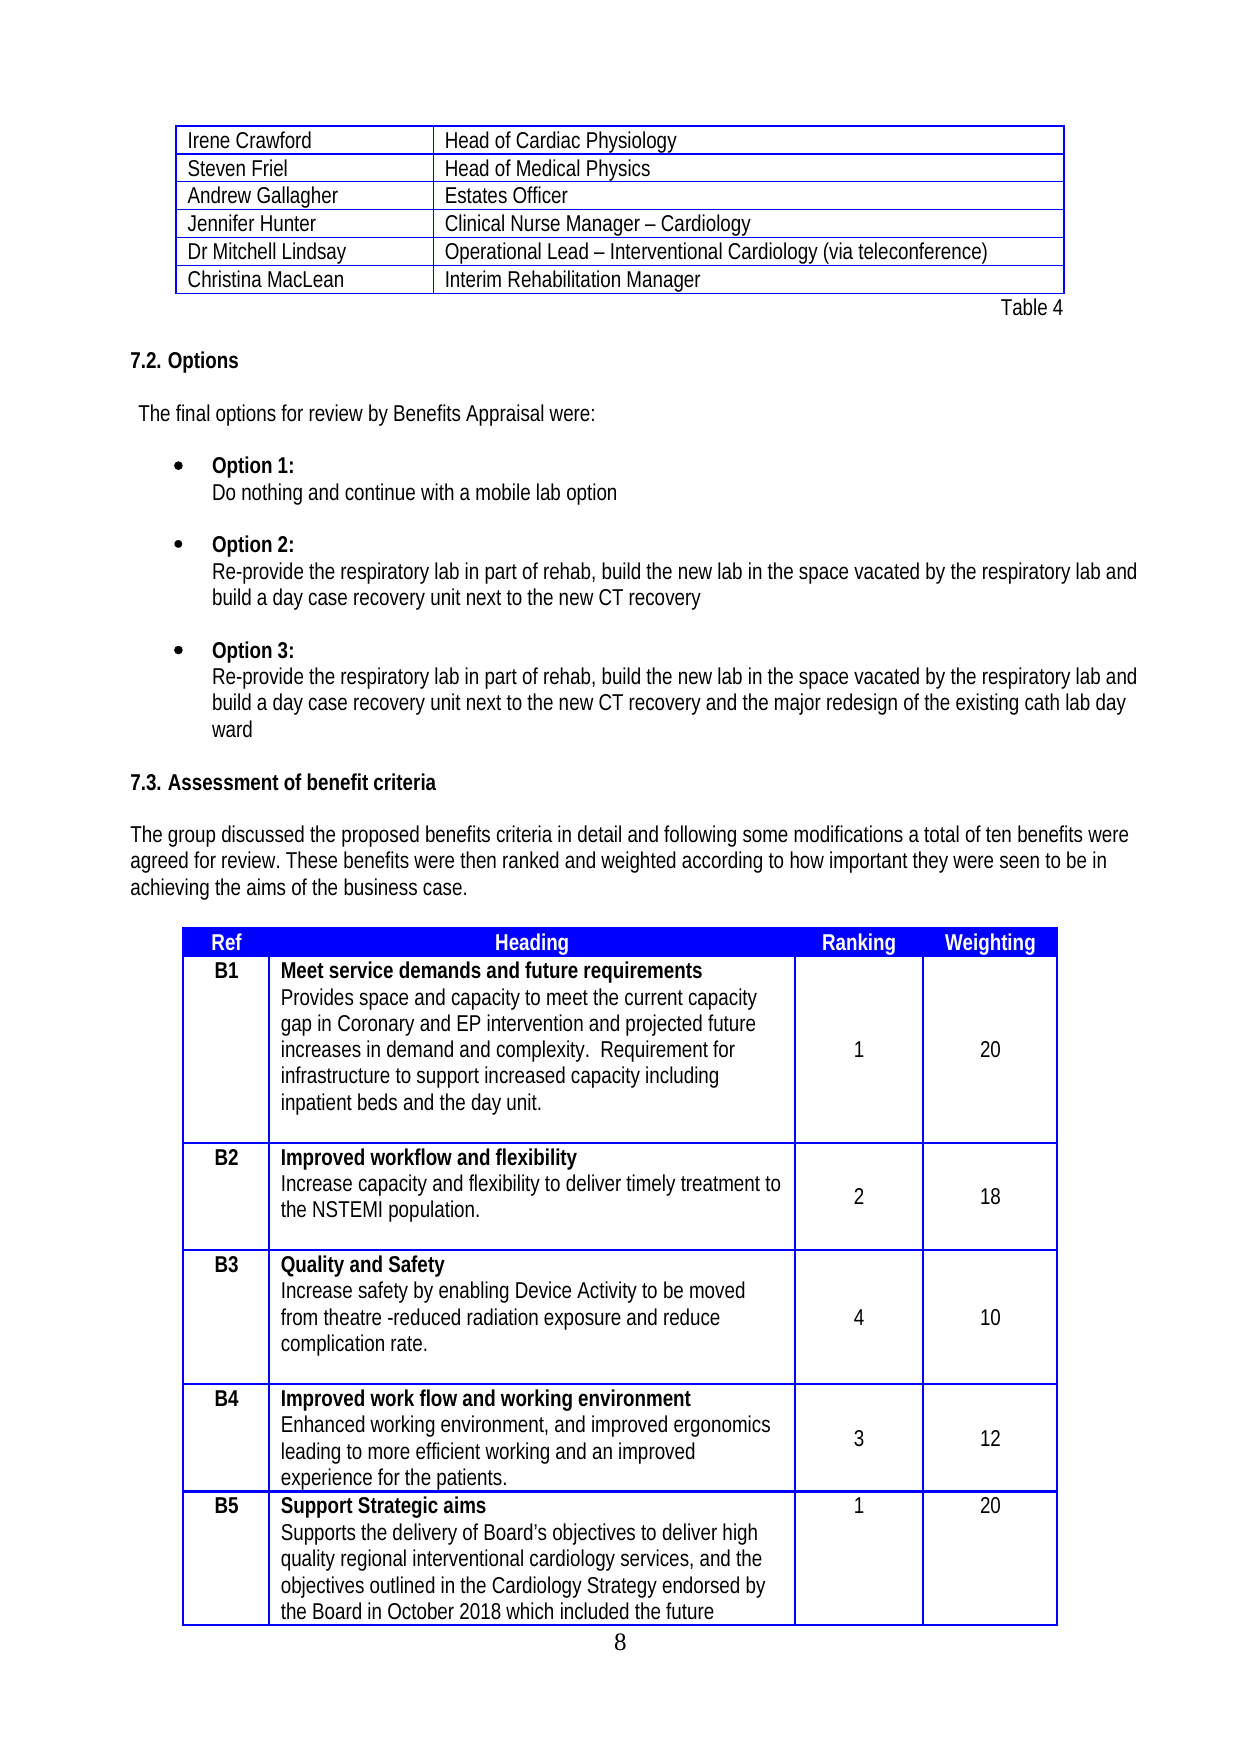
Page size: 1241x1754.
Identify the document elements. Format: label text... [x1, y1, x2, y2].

table_cell B5 [184, 1493, 268, 1624]
table_cell Jennifer Hunter [177, 210, 433, 237]
list Option 3: [174, 637, 1146, 663]
table_header Ref [184, 929, 268, 955]
table_cell Interim Rehabilitation Manager [434, 266, 1063, 292]
table_header Heading [270, 929, 794, 955]
list Option 2: [174, 531, 1146, 558]
table_cell 1 [796, 1493, 922, 1624]
table_cell B3 [184, 1251, 268, 1383]
table_cell B4 [184, 1385, 268, 1490]
table_cell Clinical Nurse Manager – Cardiology [434, 210, 1063, 237]
subtitle Assessment of benefit criteria [130, 768, 1146, 795]
text Re-provide the respiratory lab in part of rehab, build the new lab in the space vacated by the respiratory lab and build a day case recovery unit next to the new CT recovery and the major redesign of the existing cath lab day ward [212, 663, 1146, 742]
table_cell 3 [796, 1385, 922, 1490]
table_cell B2 [184, 1144, 268, 1249]
table_cell Head of Cardiac Physiology [434, 127, 1063, 153]
table_cell Estates Officer [434, 182, 1063, 209]
table_cell Head of Medical Physics [434, 155, 1063, 181]
table_cell Quality and Safety Increase safety by enabling Device Activity to be moved from theatre -reduced radiation exposure and reduce complication rate. [270, 1251, 794, 1383]
table_cell Meet service demands and future requirements Provides space and capacity to meet the current capacity gap in Coronary and EP intervention and projected future increases in demand and complexity. Requirement for infrastructure to support increased capacity including inpatient beds and the day unit. [270, 957, 794, 1142]
table_header Ranking [796, 929, 922, 955]
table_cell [270, 1493, 794, 1624]
table_cell 1 [796, 957, 922, 1142]
table_cell 4 [796, 1251, 922, 1383]
table_cell 12 [924, 1385, 1056, 1490]
table_cell 2 [796, 1144, 922, 1249]
table_cell Christina MacLean [177, 266, 433, 292]
list Option 1: [174, 452, 1146, 478]
table_cell 18 [924, 1144, 1056, 1249]
table_cell Improved workflow and flexibility Increase capacity and flexibility to deliver timely treatment to the NSTEMI population. [270, 1144, 794, 1249]
subtitle Options [130, 347, 1146, 373]
table_cell B1 [184, 957, 268, 1142]
table_cell Andrew Gallagher [177, 182, 433, 209]
table_cell 10 [924, 1251, 1056, 1383]
table_cell Steven Friel [177, 155, 433, 181]
text Re-provide the respiratory lab in part of rehab, build the new lab in the space vacated by the respiratory lab and build a day case recovery unit next to the new CT recovery [212, 558, 1146, 610]
subtitle Table 4 [94, 294, 1146, 347]
table_cell Irene Crawford [177, 127, 433, 153]
text Do nothing and continue with a mobile lab option [169, 478, 1146, 505]
subtitle The group discussed the proposed benefits criteria in detail and following some modifications a total of ten benefits were agreed for review. These benefits were then ranked and weighted according to how important they were seen to be in achieving the aims of the business case. [130, 821, 1146, 900]
table_cell Operational Lead – Interventional Cardiology (via teleconference) [434, 238, 1063, 264]
table_cell Dr Mitchell Lindsay [177, 238, 433, 264]
table_cell 20 [924, 1493, 1056, 1624]
text The final options for review by Benefits Appraisal were: [138, 399, 1146, 426]
table_cell Improved work flow and working environment Enhanced working environment, and improved ergonomics leading to more efficient working and an improved experience for the patients. [270, 1385, 794, 1490]
table_cell 20 [924, 957, 1056, 1142]
table_header Weighting [924, 929, 1056, 955]
